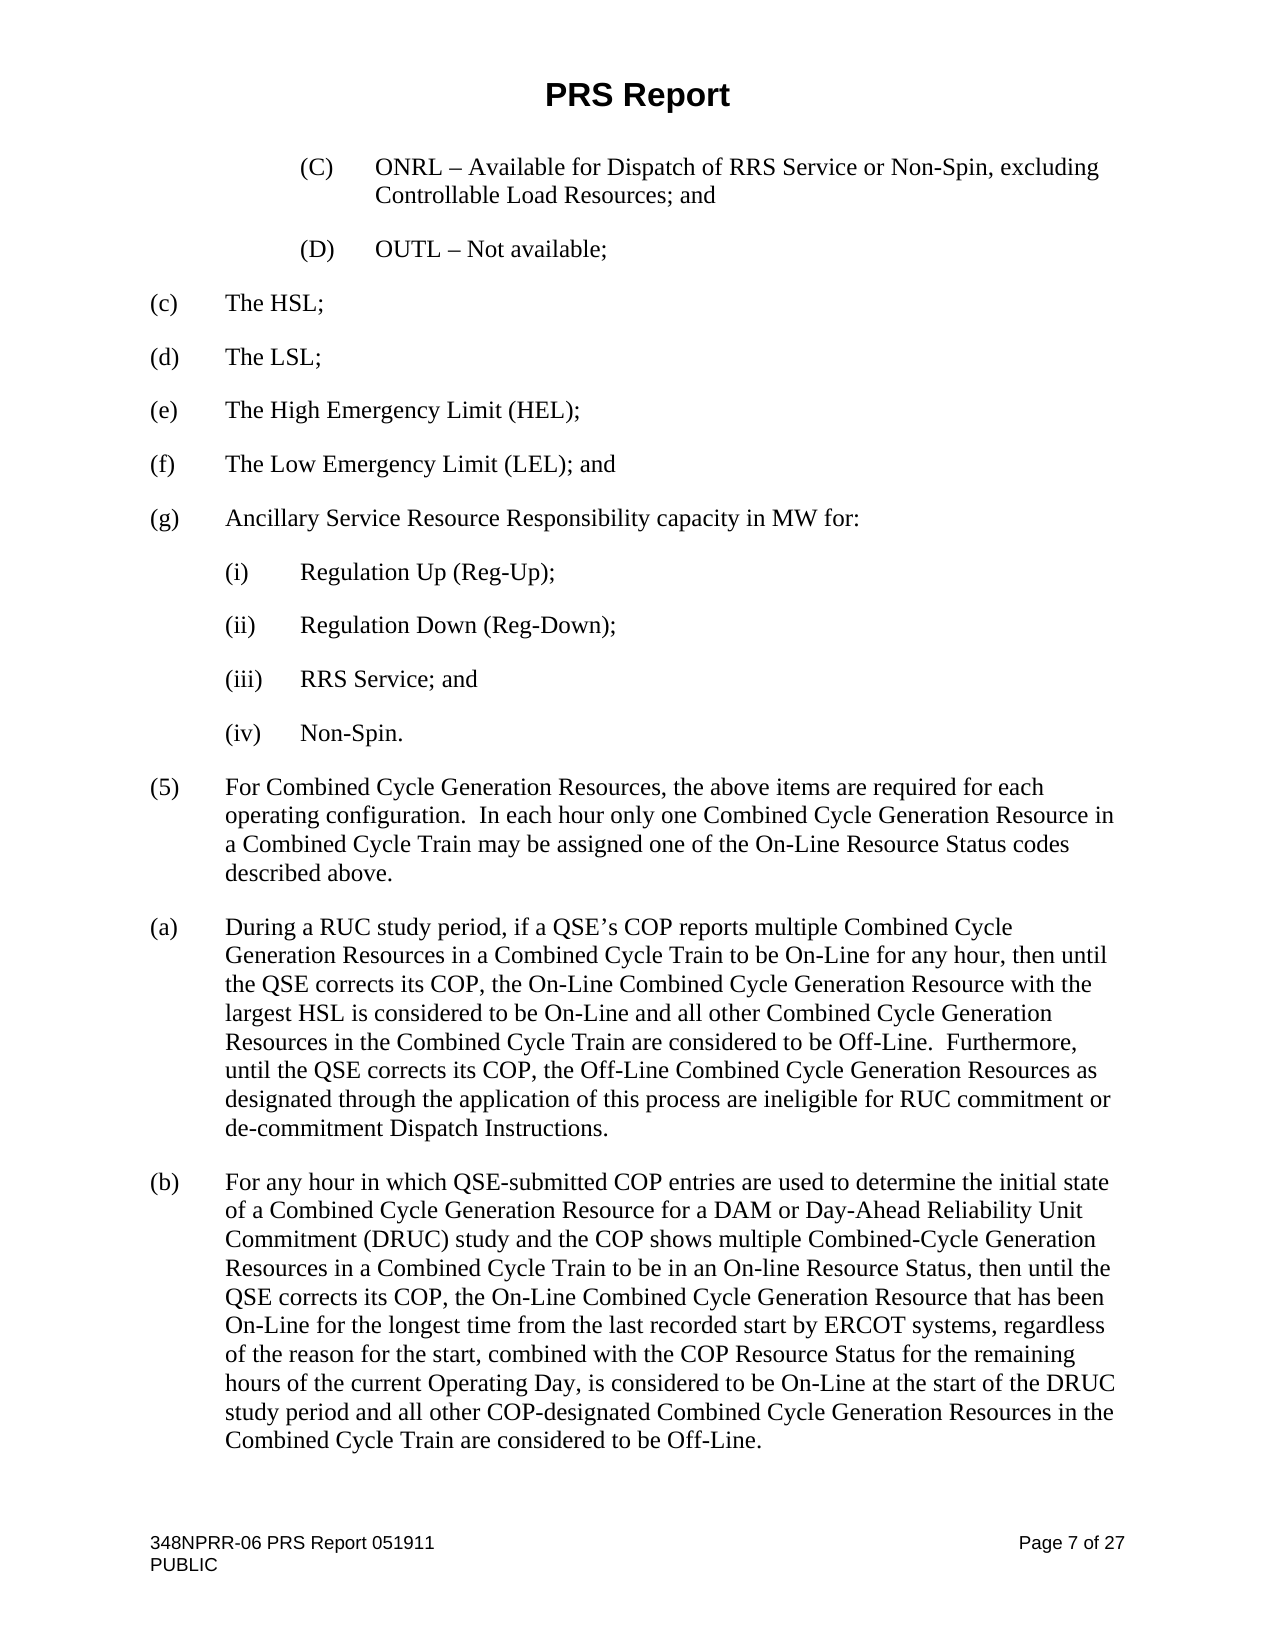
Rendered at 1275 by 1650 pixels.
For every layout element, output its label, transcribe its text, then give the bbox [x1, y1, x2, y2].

list (iv) Non-Spin. [225, 718, 1125, 747]
list (e) The High Emergency Limit (HEL); [150, 396, 1125, 424]
list (i) Regulation Up (Reg-Up); [225, 557, 1125, 586]
list (c) The HSL; [150, 288, 1125, 317]
list (d) The LSL; [150, 342, 1125, 371]
list (a) During a RUC study period, if a QSE’s COP reports multiple Combined Cycle Generation Resources in a Combined Cycle Train to be On-Line for any hour, then until the QSE corrects its COP, the On-Line Combined Cycle Generation Resource with the largest HSL is considered to be On-Line and all other Combined Cycle Generation Resources in the Combined Cycle Train are considered to be Off-Line. Furthermore, until the QSE corrects its COP, the Off-Line Combined Cycle Generation Resources as designated through the application of this process are ineligible for RUC commitment or de-commitment Dispatch Instructions. [150, 912, 1125, 1142]
text (5) For Combined Cycle Generation Resources, the above items are required for each operating configuration. In each hour only one Combined Cycle Generation Resource in a Combined Cycle Train may be assigned one of the On-Line Resource Status codes described above. [150, 772, 1125, 887]
list (f) The Low Emergency Limit (LEL); and [150, 449, 1125, 478]
list (g) Ancillary Service Resource Responsibility capacity in MW for: [150, 503, 1125, 532]
list (iii) RRS Service; and [225, 664, 1125, 693]
list (C) ONRL – Available for Dispatch of RRS Service or Non-Spin, excluding Controllable Load Resources; and [300, 152, 1125, 209]
list (ii) Regulation Down (Reg-Down); [225, 611, 1125, 639]
list (b) For any hour in which QSE-submitted COP entries are used to determine the initial state of a Combined Cycle Generation Resource for a DAM or Day-Ahead Reliability Unit Commitment (DRUC) study and the COP shows multiple Combined-Cycle Generation Resources in a Combined Cycle Train to be in an On-line Resource Status, then until the QSE corrects its COP, the On-Line Combined Cycle Generation Resource that has been On-Line for the longest time from the last recorded start by ERCOT systems, regardless of the reason for the start, combined with the COP Resource Status for the remaining hours of the current Operating Day, is considered to be On-Line at the start of the DRUC study period and all other COP-designated Combined Cycle Generation Resources in the Combined Cycle Train are considered to be Off-Line. [150, 1167, 1125, 1454]
list (D) OUTL – Not available; [300, 234, 1125, 263]
